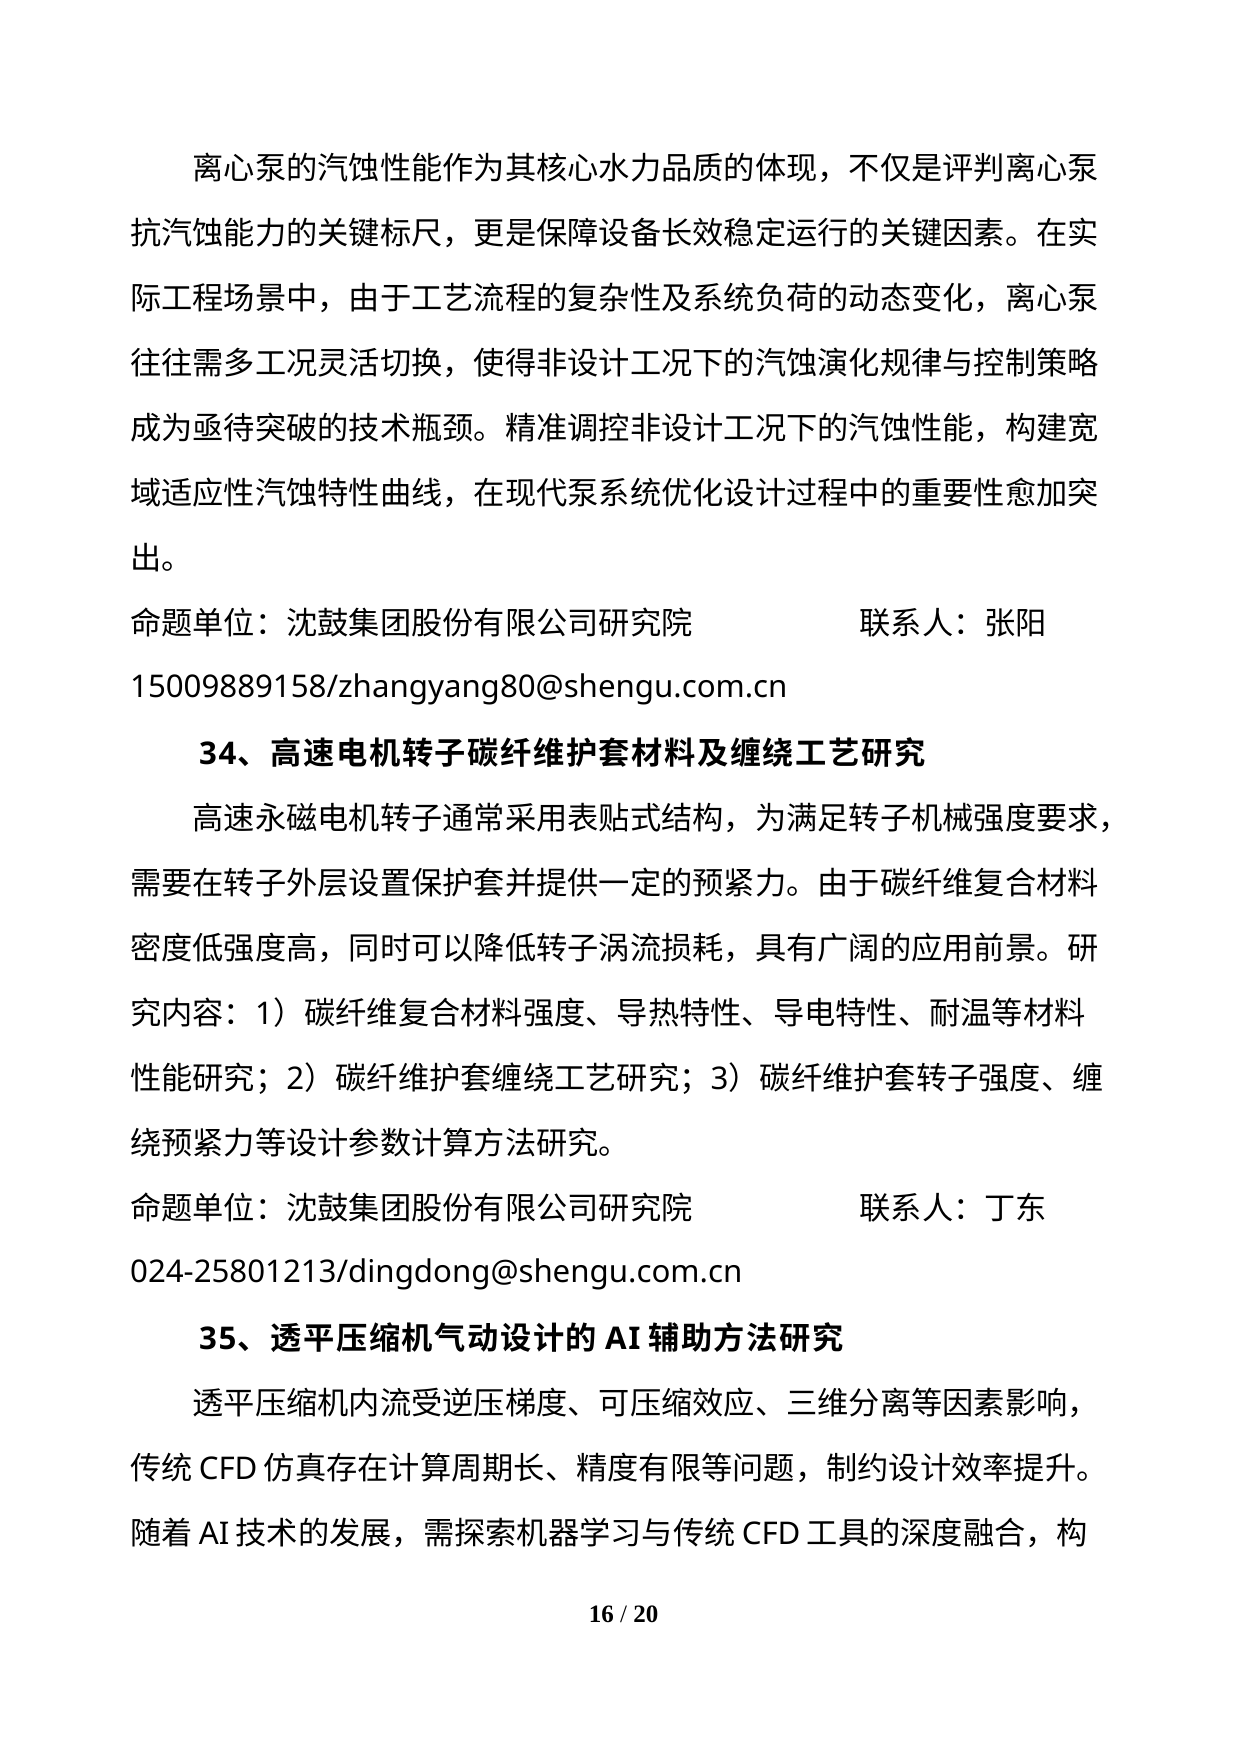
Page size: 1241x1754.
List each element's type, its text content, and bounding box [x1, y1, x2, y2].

text 命题单位：沈鼓集团股份有限公司研究院 联系人：丁东 [130, 1173, 1110, 1238]
text 024-25801213/dingdong@shengu.com.cn [130, 1238, 1110, 1303]
text 15009889158/zhangyang80@shengu.com.cn [130, 653, 1110, 718]
text 离心泵的汽蚀性能作为其核心水力品质的体现，不仅是评判离心泵抗汽蚀能力的关键标尺，更是保障设备长效稳定运行的关键因素。在实际工程场景中，由于工艺流程的复杂性及系统负荷的动态变化，离心泵往往需多工况灵活切换，使得非设计工况下的汽蚀演化规律与控制策略成为亟待突破的技术瓶颈。精准调控非设计工况下的汽蚀性能，构建宽域适应性汽蚀特性曲线，在现代泵系统优化设计过程中的重要性愈加突出。 [130, 133, 1110, 588]
list 透平压缩机气动设计的AI辅助方法研究 [130, 1303, 1110, 1368]
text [130, 1368, 1110, 1563]
text 命题单位：沈鼓集团股份有限公司研究院 联系人：张阳 [130, 588, 1110, 653]
list 高速电机转子碳纤维护套材料及缠绕工艺研究 [130, 718, 1110, 783]
text 高速永磁电机转子通常采用表贴式结构，为满足转子机械强度要求，需要在转子外层设置保护套并提供一定的预紧力。由于碳纤维复合材料密度低强度高，同时可以降低转子涡流损耗，具有广阔的应用前景。研究内容：1）碳纤维复合材料强度、导热特性、导电特性、耐温等材料性能研究；2）碳纤维护套缠绕工艺研究；3）碳纤维护套转子强度、缠绕预紧力等设计参数计算方法研究。 [130, 783, 1110, 1173]
